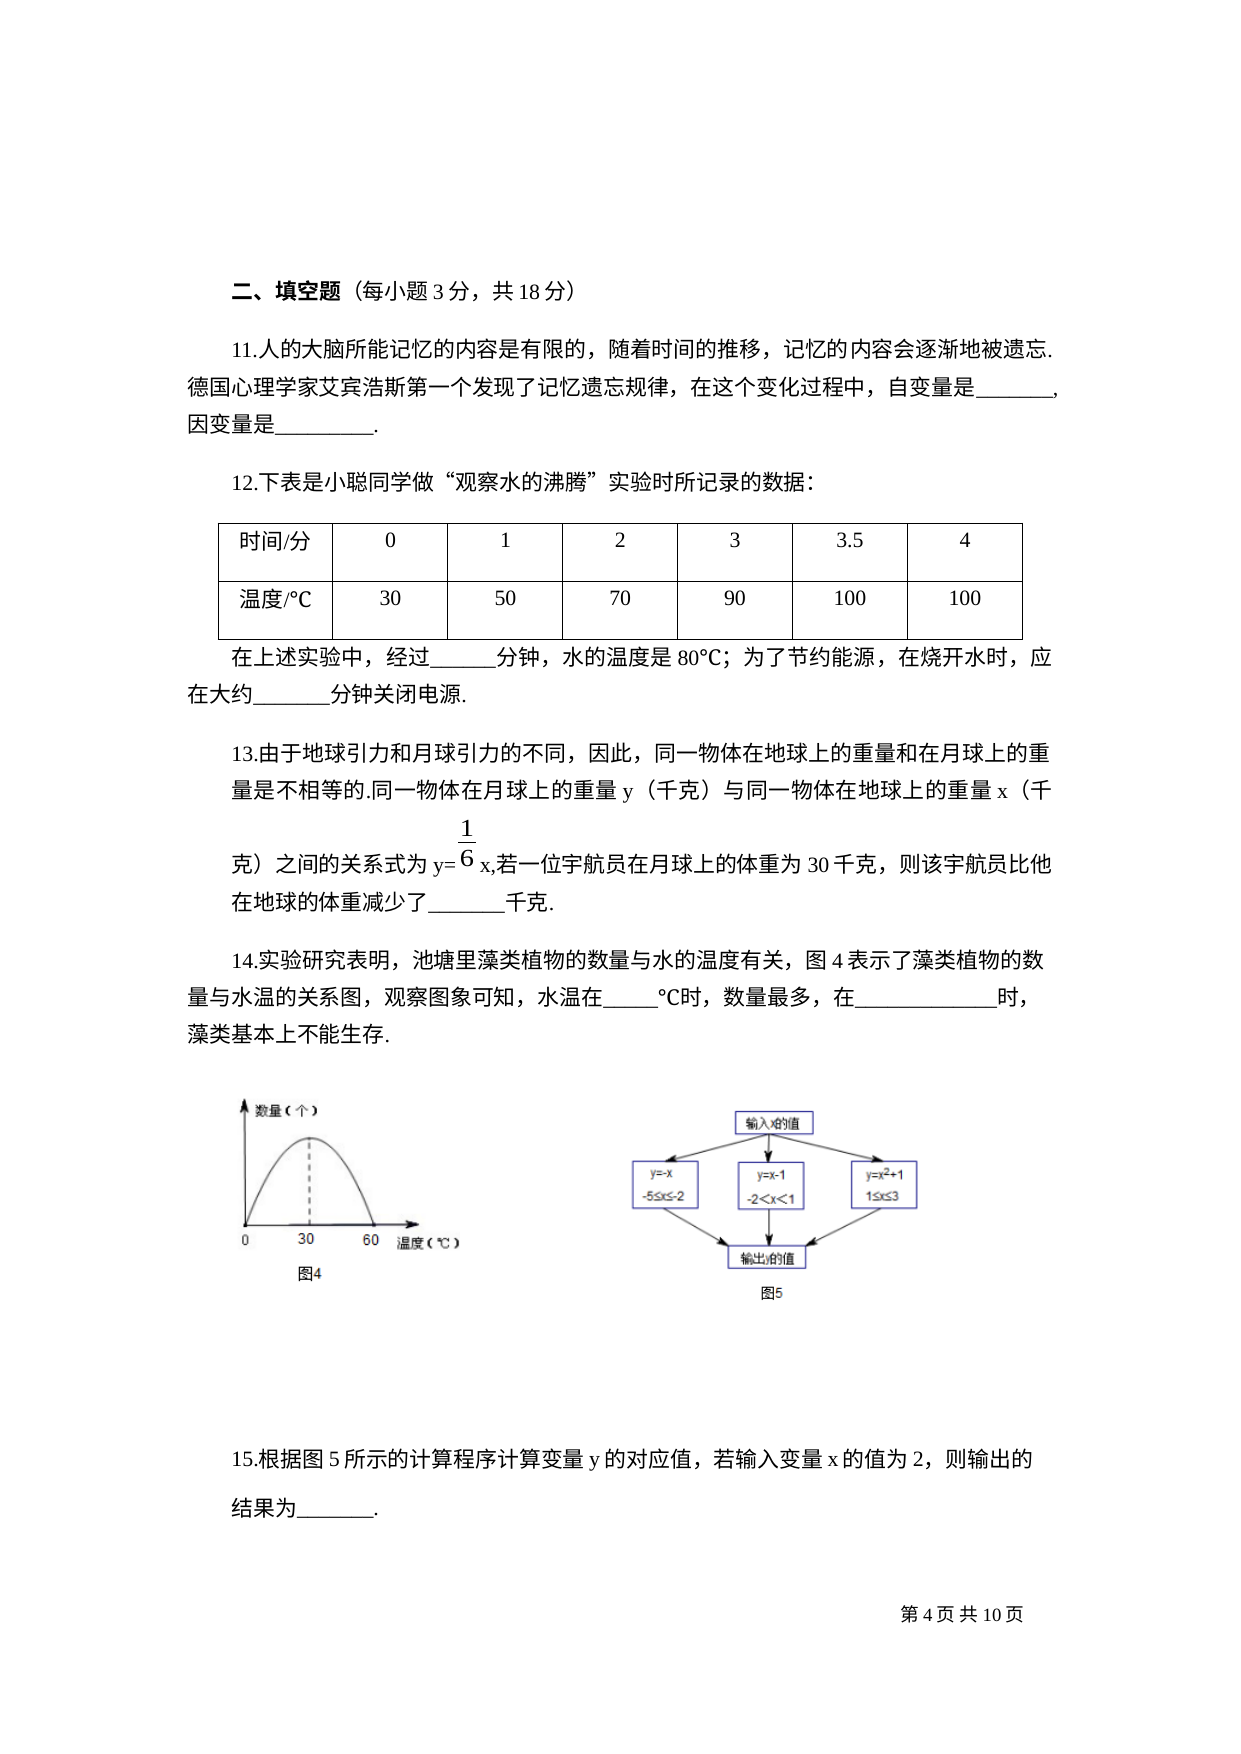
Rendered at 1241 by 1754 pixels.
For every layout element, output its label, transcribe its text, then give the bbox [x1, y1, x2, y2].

table_header 1 [448, 524, 562, 581]
text 11.人的大脑所能记忆的内容是有限的，随着时间的推移，记忆的内容会逐渐地被遗忘.德国心理学家艾宾浩斯第一个发现了记忆遗忘规律，在这个变化过程中，自变量是_______,因变量是_________. [187, 332, 1053, 439]
text 在上述实验中，经过______分钟，水的温度是80℃；为了节约能源，在烧开水时，应在大约_______分钟关闭电源. [187, 640, 1053, 709]
table_cell 30 [333, 582, 447, 639]
text 13.由于地球引力和月球引力的不同，因此，同一物体在地球上的重量和在月球上的重量是不相等的.同一物体在月球上的重量y（千克）与同一物体在地球上的重量x（千克）之间的关系式为y=x,若一位宇航员在月球上的体重为30千克，则该宇航员比他在地球的体重减少了_______千克. [231, 735, 1053, 917]
table_header 时间/分 [219, 524, 332, 581]
table_cell 100 [908, 582, 1022, 639]
table_cell 90 [678, 582, 792, 639]
table_header 3.5 [793, 524, 907, 581]
table_header 3 [678, 524, 792, 581]
picture [222, 1088, 469, 1289]
table_header 4 [908, 524, 1022, 581]
table_header 0 [333, 524, 447, 581]
picture [626, 1101, 921, 1304]
text 二、填空题（每小题3分，共18分） [187, 274, 1053, 306]
table_cell 70 [563, 582, 677, 639]
table_header 2 [563, 524, 677, 581]
text 15.根据图5所示的计算程序计算变量y的对应值，若输入变量x的值为2，则输出的结果为_______. [231, 1442, 1053, 1523]
table_cell 温度/℃ [219, 582, 332, 639]
table_cell 50 [448, 582, 562, 639]
table_cell 100 [793, 582, 907, 639]
text 14.实验研究表明，池塘里藻类植物的数量与水的温度有关，图4表示了藻类植物的数量与水温的关系图，观察图象可知，水温在_____℃时，数量最多，在_____________时，藻类基本上不能生存. [187, 942, 1053, 1049]
text 12.下表是小聪同学做“观察水的沸腾”实验时所记录的数据： [187, 464, 1053, 497]
